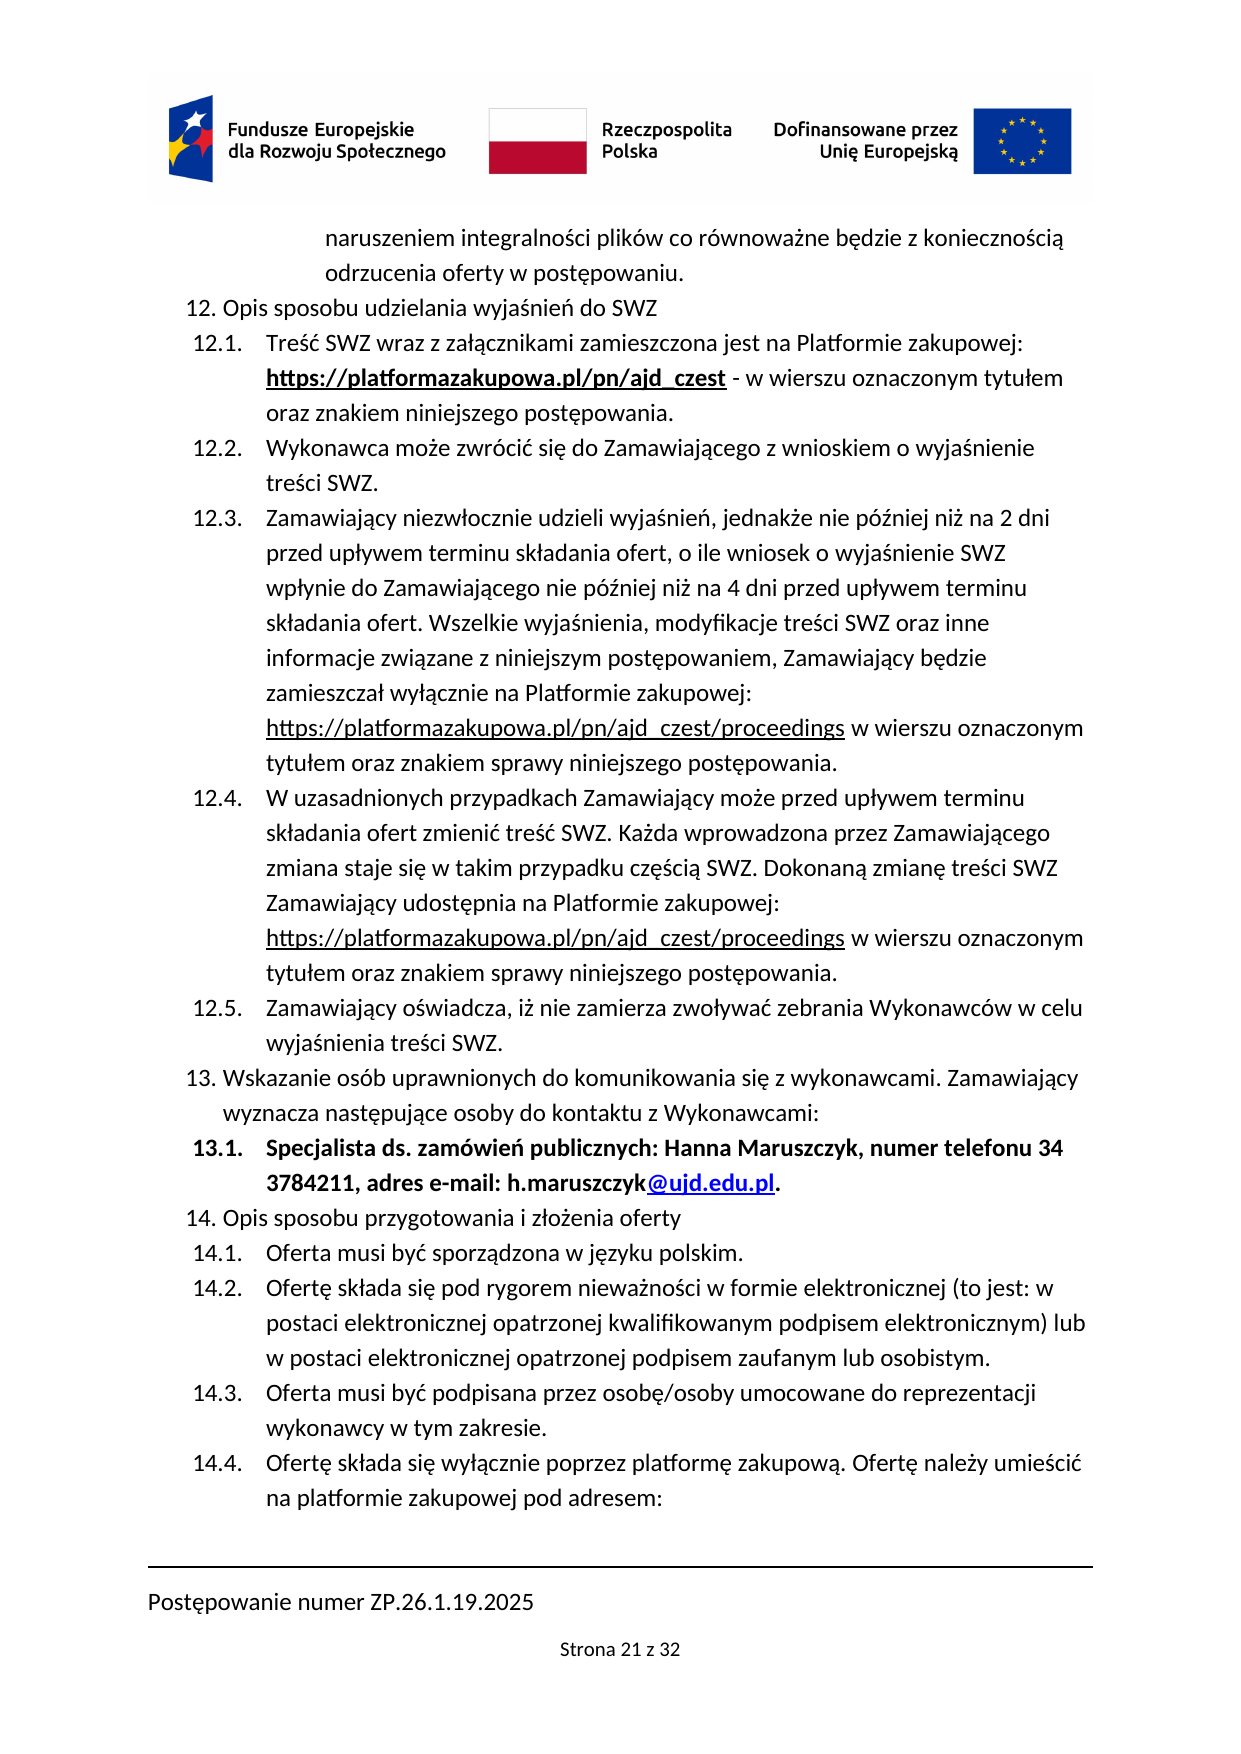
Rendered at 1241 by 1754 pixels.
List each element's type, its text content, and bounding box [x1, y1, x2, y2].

list Oferta musi być podpisana przez osobę/osoby umocowane do reprezentacji wykonawcy w tym zakresie. [192, 1377, 1093, 1443]
subtitle Opis sposobu przygotowania i złożenia oferty [185, 1202, 1093, 1233]
list Ofertę składa się pod rygorem nieważności w formie elektronicznej (to jest: w postaci elektronicznej opatrzonej kwalifikowanym podpisem elektronicznym) lub w postaci elektronicznej opatrzonej podpisem zaufanym lub osobistym. [192, 1272, 1093, 1373]
list Specjalista ds. zamówień publicznych: Hanna Maruszczyk, numer telefonu 34 3784211, adres e-mail: h.maruszczyk@ujd.edu.pl. [192, 1132, 1093, 1198]
list W uzasadnionych przypadkach Zamawiający może przed upływem terminu składania ofert zmienić treść SWZ. Każda wprowadzona przez Zamawiającego zmiana staje się w takim przypadku częścią SWZ. Dokonaną zmianę treści SWZ Zamawiający udostępnia na Platformie zakupowej: https://platformazakupowa.pl/pn/ajd_czest/proceedings w wierszu oznaczonym tytułem oraz znakiem sprawy niniejszego postępowania. [192, 782, 1090, 988]
list Wykonawca może zwrócić się do Zamawiającego z wnioskiem o wyjaśnienie treści SWZ. [192, 432, 1090, 498]
list Oferta musi być sporządzona w języku polskim. [192, 1237, 1093, 1268]
subtitle Opis sposobu udzielania wyjaśnień do SWZ [185, 292, 1093, 323]
picture [147, 73, 1093, 204]
list Treść SWZ wraz z załącznikami zamieszczona jest na Platformie zakupowej: https://platformazakupowa.pl/pn/ajd_czest - w wierszu oznaczonym tytułem oraz znakiem niniejszego postępowania. [192, 327, 1090, 428]
subtitle Wskazanie osób uprawnionych do komunikowania się z wykonawcami. Zamawiający wyznacza następujące osoby do kontaktu z Wykonawcami: [185, 1062, 1093, 1128]
list Zamawiający oświadcza, iż nie zamierza zwoływać zebrania Wykonawców w celu wyjaśnienia treści SWZ. [192, 992, 1090, 1058]
list Zamawiający niezwłocznie udzieli wyjaśnień, jednakże nie później niż na 2 dni przed upływem terminu składania ofert, o ile wniosek o wyjaśnienie SWZ wpłynie do Zamawiającego nie później niż na 4 dni przed upływem terminu składania ofert. Wszelkie wyjaśnienia, modyfikacje treści SWZ oraz inne informacje związane z niniejszym postępowaniem, Zamawiający będzie zamieszczał wyłącznie na Platformie zakupowej: https://platformazakupowa.pl/pn/ajd_czest/proceedings w wierszu oznaczonym tytułem oraz znakiem sprawy niniejszego postępowania. [192, 502, 1090, 778]
